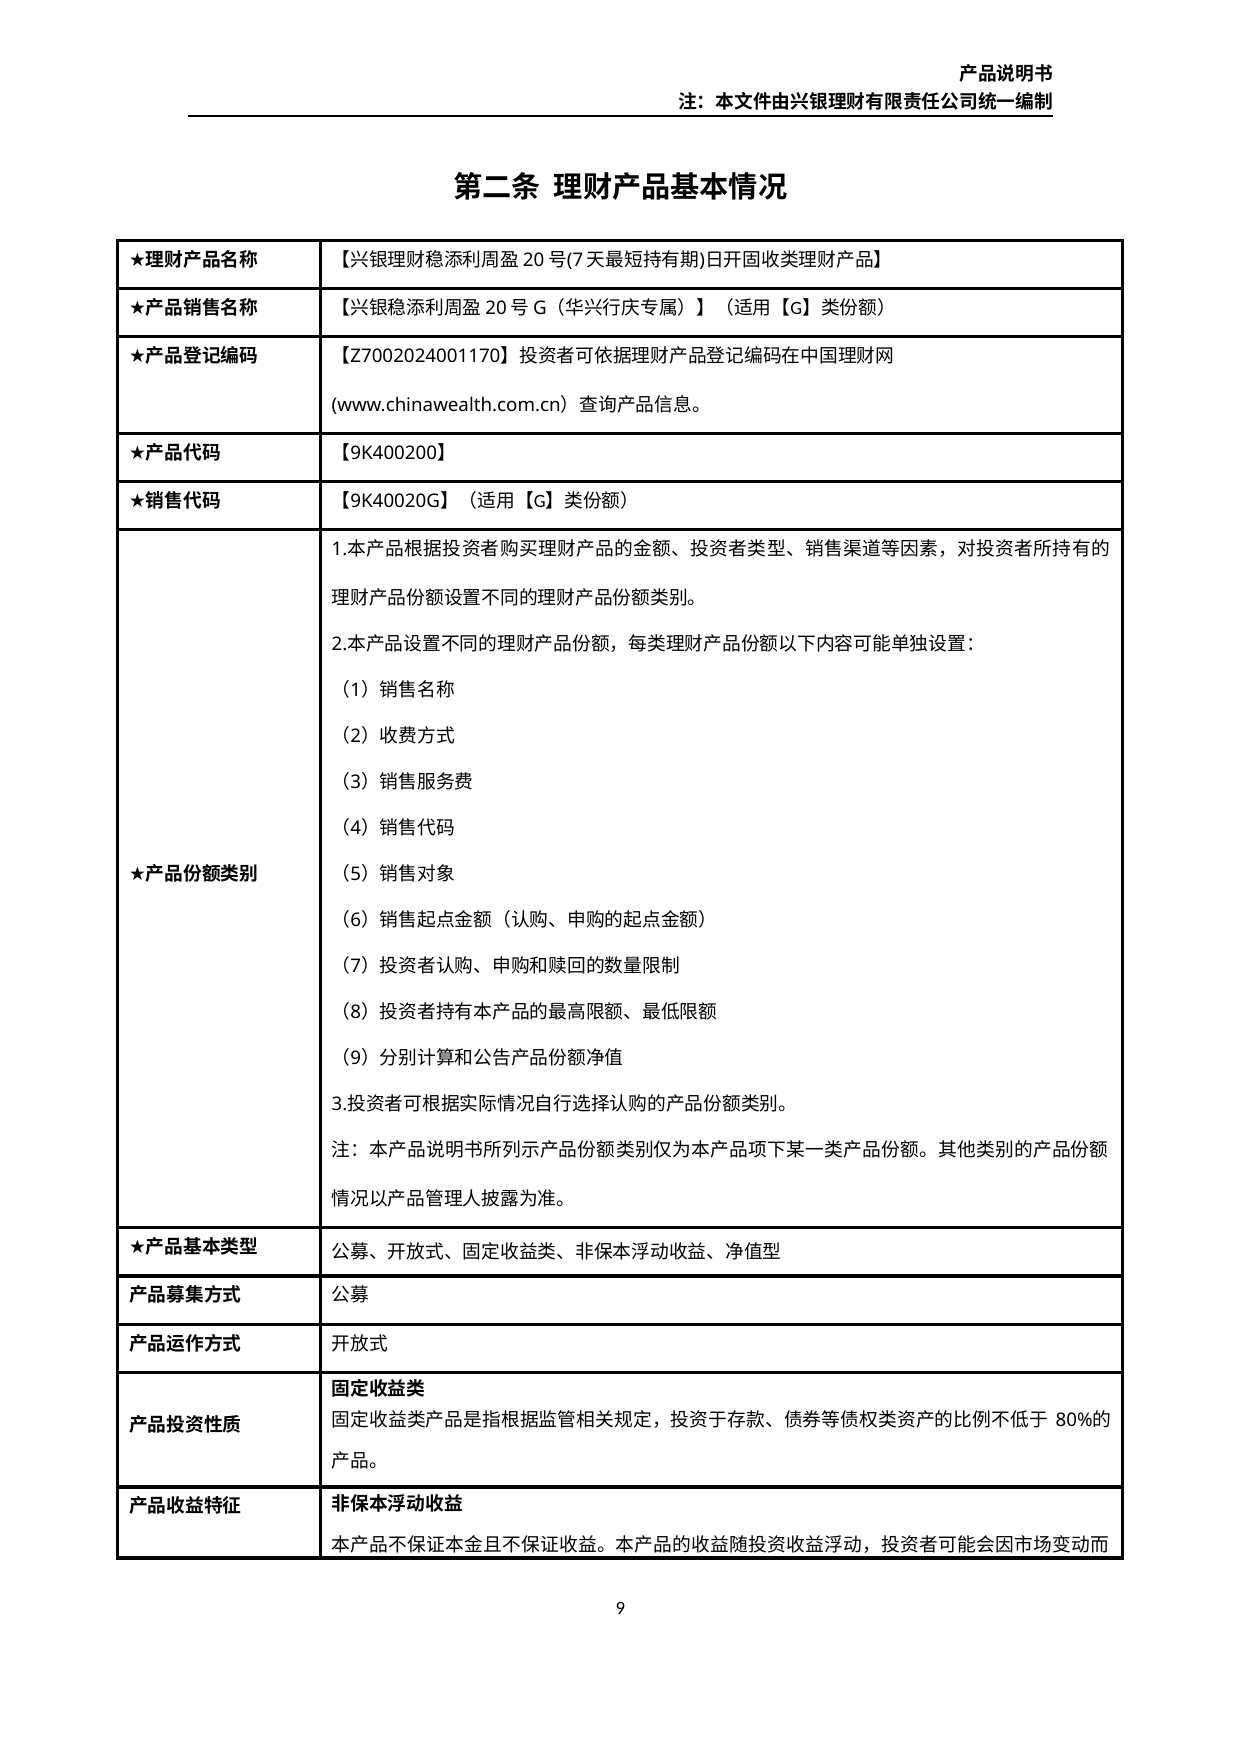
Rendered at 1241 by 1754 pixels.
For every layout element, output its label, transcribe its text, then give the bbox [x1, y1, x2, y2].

table_cell ★产品份额类别 [119, 531, 319, 1226]
table_cell ★产品登记编码 [119, 338, 319, 432]
table_cell ★销售代码 [119, 483, 319, 528]
table_cell 产品收益特征 [119, 1489, 319, 1556]
table_cell 产品投资性质 [119, 1374, 319, 1485]
table_header 【兴银理财稳添利周盈20号(7天最短持有期)日开固收类理财产品】 [322, 242, 1121, 287]
table_cell 产品运作方式 [119, 1326, 319, 1371]
table_cell 【9K40020G】（适用【G】类份额） [322, 483, 1121, 528]
table_cell 1.本产品根据投资者购买理财产品的金额、投资者类型、销售渠道等因素，对投资者所持有的理财产品份额设置不同的理财产品份额类别。 2.本产品设置不同的理财产品份额，每类理财产品份额以下内容可能单独设置： （1）销售名称 （2）收费方式 （3）销售服务费 （4）销售代码 （5）销售对象 （6）销售起点金额（认购、申购的起点金额） （7）投资者认购、申购和赎回的数量限制 （8）投资者持有本产品的最高限额、最低限额 （9）分别计算和公告产品份额净值 3.投资者可根据实际情况自行选择认购的产品份额类别。 注：本产品说明书所列示产品份额类别仅为本产品项下某一类产品份额。其他类别的产品份额情况以产品管理人披露为准。 [322, 531, 1121, 1226]
table_cell 开放式 [322, 1326, 1121, 1371]
table_cell ★产品销售名称 [119, 290, 319, 335]
table_cell 【兴银稳添利周盈20号G（华兴行庆专属）】（适用【G】类份额） [322, 290, 1121, 335]
subtitle 第二条 理财产品基本情况 [187, 153, 1053, 218]
table_header ★理财产品名称 [119, 242, 319, 287]
table_cell 【Z7002024001170】投资者可依据理财产品登记编码在中国理财网(www.chinawealth.com.cn）查询产品信息。 [322, 338, 1121, 432]
table_cell 公募、开放式、固定收益类、非保本浮动收益、净值型 [322, 1229, 1121, 1274]
table_cell 【9K400200】 [322, 435, 1121, 480]
table_cell ★产品代码 [119, 435, 319, 480]
table_cell ★产品基本类型 [119, 1229, 319, 1274]
table_cell 产品募集方式 [119, 1278, 319, 1322]
table_cell 固定收益类 固定收益类产品是指根据监管相关规定，投资于存款、债券等债权类资产的比例不低于80%的产品。 [322, 1374, 1121, 1485]
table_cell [322, 1489, 1121, 1556]
table_cell 公募 [322, 1278, 1121, 1322]
